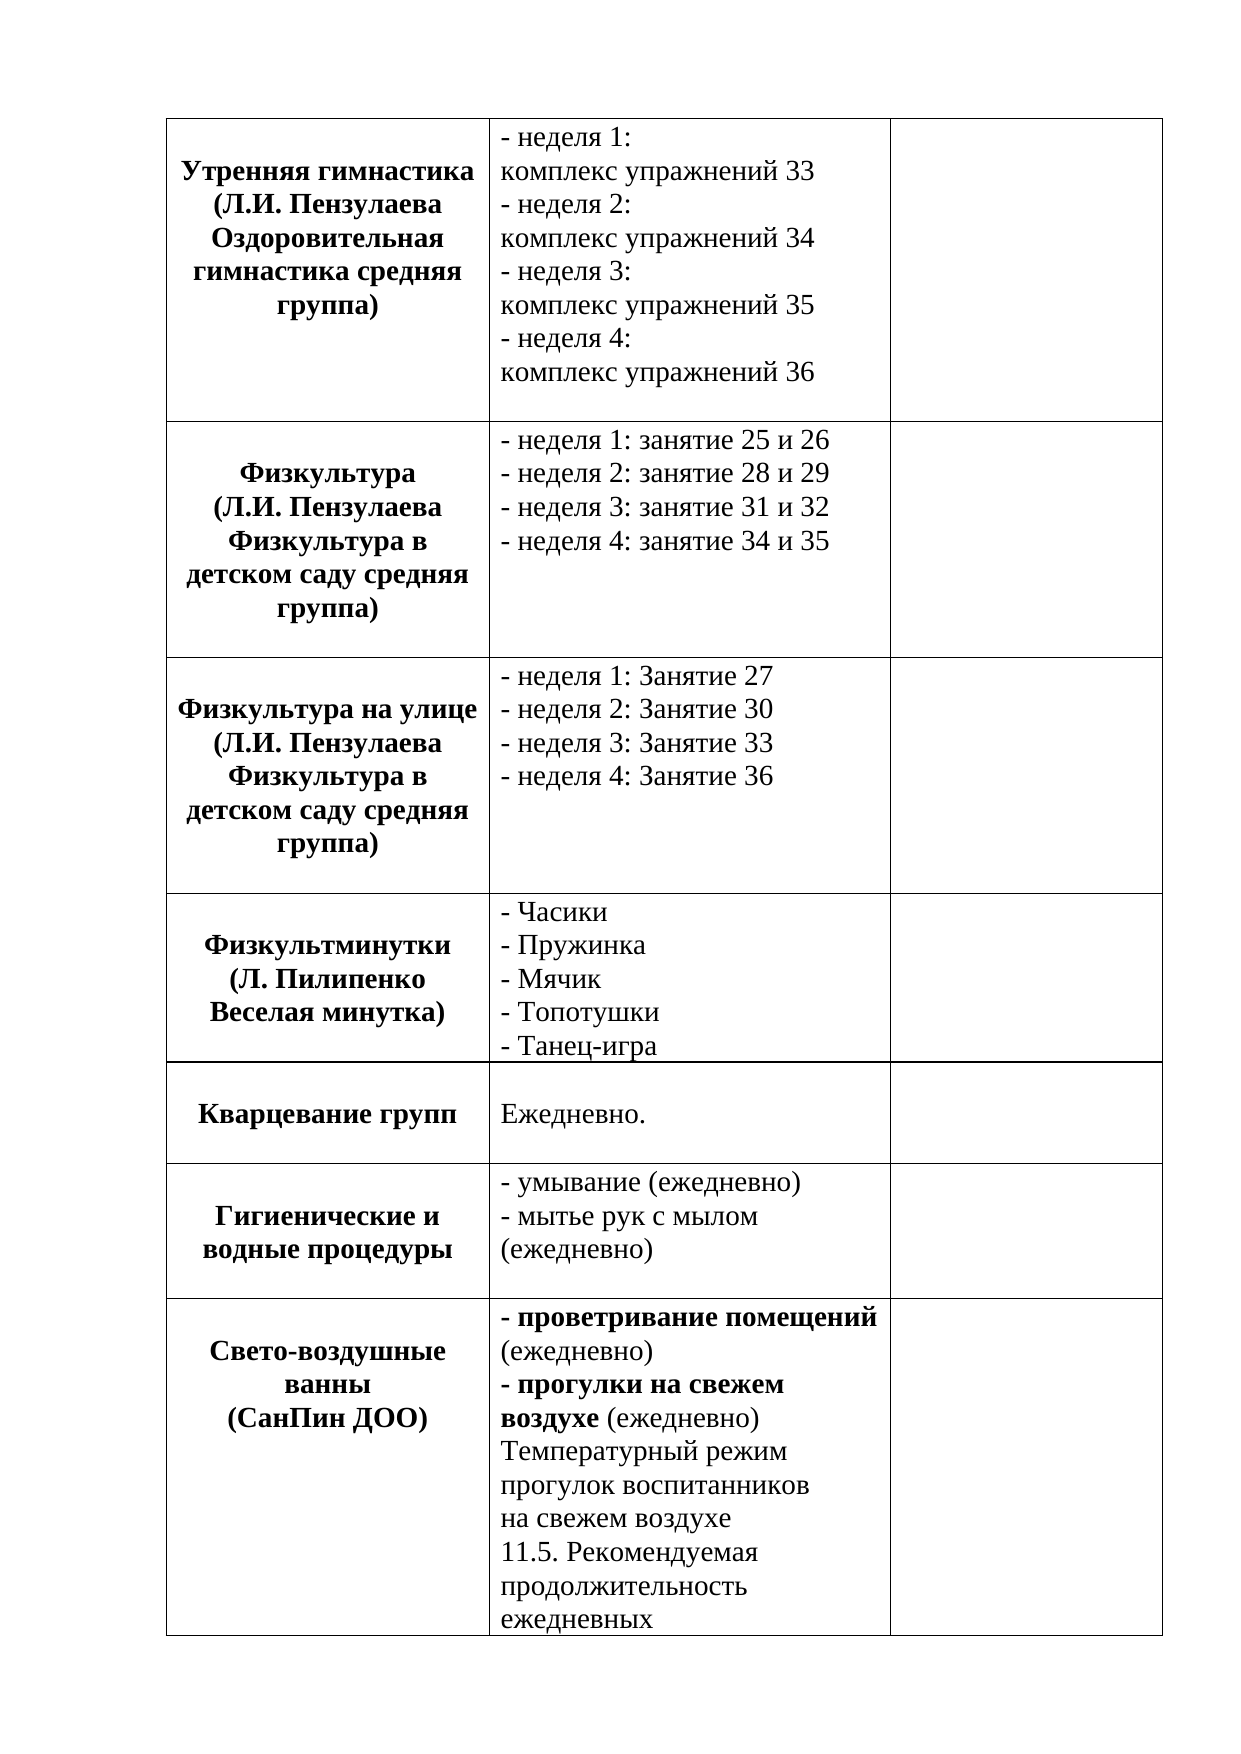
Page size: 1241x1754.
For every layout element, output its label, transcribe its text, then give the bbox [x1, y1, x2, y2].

table_cell [891, 1164, 1162, 1298]
table_cell Кварцевание групп [167, 1063, 489, 1163]
table_cell [891, 894, 1162, 1061]
table_cell - неделя 1: занятие 25 и 26 - неделя 2: занятие 28 и 29 - неделя 3: занятие 31 и 32 - неделя 4: занятие 34 и 35 [490, 422, 890, 657]
table_cell - Часики - Пружинка - Мячик - Топотушки - Танец-игра [490, 894, 890, 1061]
table_cell Ежедневно. [490, 1063, 890, 1163]
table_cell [167, 1299, 489, 1635]
table_cell Гигиенические и водные процедуры [167, 1164, 489, 1298]
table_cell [490, 1299, 890, 1635]
table_cell [891, 119, 1162, 421]
table_cell Физкультура на улице (Л.И. Пензулаева Физкультура в детском саду средняя группа) [167, 658, 489, 893]
table_cell [891, 422, 1162, 657]
table_cell [891, 658, 1162, 893]
table_cell - неделя 1: Занятие 27 - неделя 2: Занятие 30 - неделя 3: Занятие 33 - неделя 4: Занятие 36 [490, 658, 890, 893]
table_cell Физкультминутки (Л. Пилипенко Веселая минутка) [167, 894, 489, 1061]
table_cell [891, 1063, 1162, 1163]
table_cell - неделя 1: комплекс упражнений 33 - неделя 2: комплекс упражнений 34 - неделя 3: комплекс упражнений 35 - неделя 4: комплекс упражнений 36 [490, 119, 890, 421]
table_cell Утренняя гимнастика (Л.И. Пензулаева Оздоровительная гимнастика средняя группа) [167, 119, 489, 421]
table_cell - умывание (ежедневно) - мытье рук с мылом (ежедневно) [490, 1164, 890, 1298]
table_cell Физкультура (Л.И. Пензулаева Физкультура в детском саду средняя группа) [167, 422, 489, 657]
table_cell [891, 1299, 1162, 1635]
